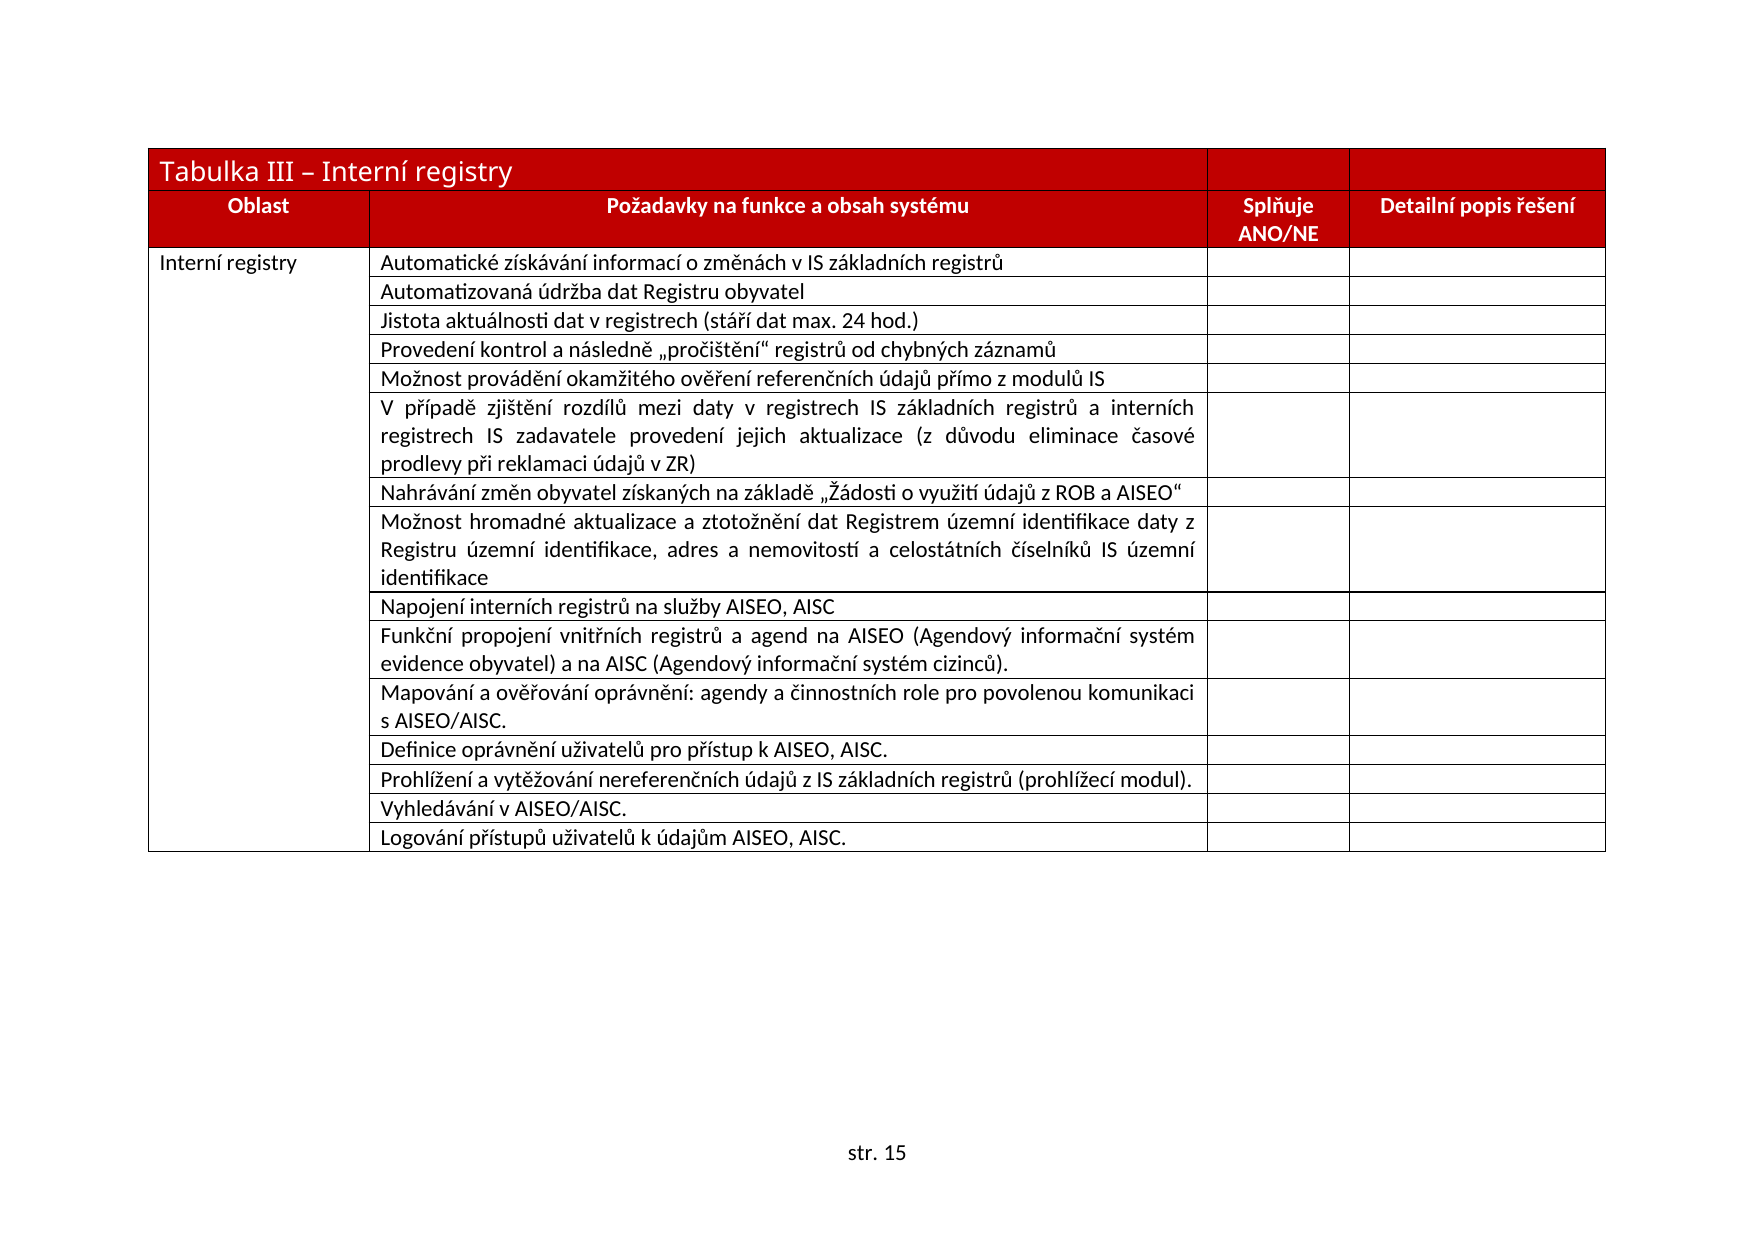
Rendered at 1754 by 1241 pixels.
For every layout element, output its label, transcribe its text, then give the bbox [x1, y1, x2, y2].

table_cell Nahrávání změn obyvatel získaných na základě „Žádosti o využití údajů z ROB a AISEO“ [370, 478, 1207, 506]
table_cell [1208, 335, 1349, 363]
table_cell [1350, 765, 1605, 793]
table_cell [1350, 736, 1605, 764]
table_cell Vyhledávání v AISEO/AISC. [370, 794, 1207, 822]
table_cell Provedení kontrol a následně „pročištění“ registrů od chybných záznamů [370, 335, 1207, 363]
table_cell [1350, 621, 1605, 677]
table_cell Definice oprávnění uživatelů pro přístup k AISEO, AISC. [370, 736, 1207, 764]
table_header [1350, 149, 1605, 190]
table_cell [1208, 736, 1349, 764]
table_cell Napojení interních registrů na služby AISEO, AISC [370, 593, 1207, 620]
table_cell [1208, 306, 1349, 334]
table_cell [1350, 478, 1605, 506]
table_cell Mapování a ověřování oprávnění: agendy a činnostních role pro povolenou komunikaci s AISEO/AISC. [370, 679, 1207, 734]
table_cell [1350, 794, 1605, 822]
table_cell Možnost hromadné aktualizace a ztotožnění dat Registrem územní identifikace daty z Registru územní identifikace, adres a nemovitostí a celostátních číselníků IS územní identifikace [370, 507, 1207, 591]
table_cell [1208, 364, 1349, 392]
table_cell Jistota aktuálnosti dat v registrech (stáří dat max. 24 hod.) [370, 306, 1207, 334]
table_cell Logování přístupů uživatelů k údajům AISEO, AISC. [370, 823, 1207, 851]
table_cell Požadavky na funkce a obsah systému [370, 191, 1207, 247]
table_cell Interní registry [149, 248, 369, 851]
table_header [1208, 149, 1349, 190]
table_cell [1350, 248, 1605, 276]
table_cell Oblast [149, 191, 369, 247]
table_cell [1208, 277, 1349, 305]
table_cell V případě zjištění rozdílů mezi daty v registrech IS základních registrů a interních registrech IS zadavatele provedení jejich aktualizace (z důvodu eliminace časové prodlevy při reklamaci údajů v ZR) [370, 393, 1207, 477]
table_cell [1350, 823, 1605, 851]
table_cell [1350, 393, 1605, 477]
table_cell [1208, 765, 1349, 793]
table_cell [1350, 507, 1605, 591]
table_cell [1208, 507, 1349, 591]
table_cell Detailní popis řešení [1350, 191, 1605, 247]
table_cell Prohlížení a vytěžování nereferenčních údajů z IS základních registrů (prohlížecí modul). [370, 765, 1207, 793]
table_cell [1208, 393, 1349, 477]
table_cell [1350, 679, 1605, 734]
table_header Tabulka III – Interní registry [149, 149, 1207, 190]
table_cell [1350, 364, 1605, 392]
table_cell Splňuje ANO/NE [1208, 191, 1349, 247]
table_cell [1208, 823, 1349, 851]
table_cell [1350, 593, 1605, 620]
table_cell [1208, 621, 1349, 677]
table_cell Automatické získávání informací o změnách v IS základních registrů [370, 248, 1207, 276]
table_cell [1208, 248, 1349, 276]
table_cell Automatizovaná údržba dat Registru obyvatel [370, 277, 1207, 305]
table_cell [1350, 277, 1605, 305]
table_cell [1208, 679, 1349, 734]
table_cell [1208, 593, 1349, 620]
table_cell [1208, 794, 1349, 822]
table_cell [1208, 478, 1349, 506]
table_cell Možnost provádění okamžitého ověření referenčních údajů přímo z modulů IS [370, 364, 1207, 392]
table_cell [1350, 335, 1605, 363]
table_cell Funkční propojení vnitřních registrů a agend na AISEO (Agendový informační systém evidence obyvatel) a na AISC (Agendový informační systém cizinců). [370, 621, 1207, 677]
table_cell [1350, 306, 1605, 334]
